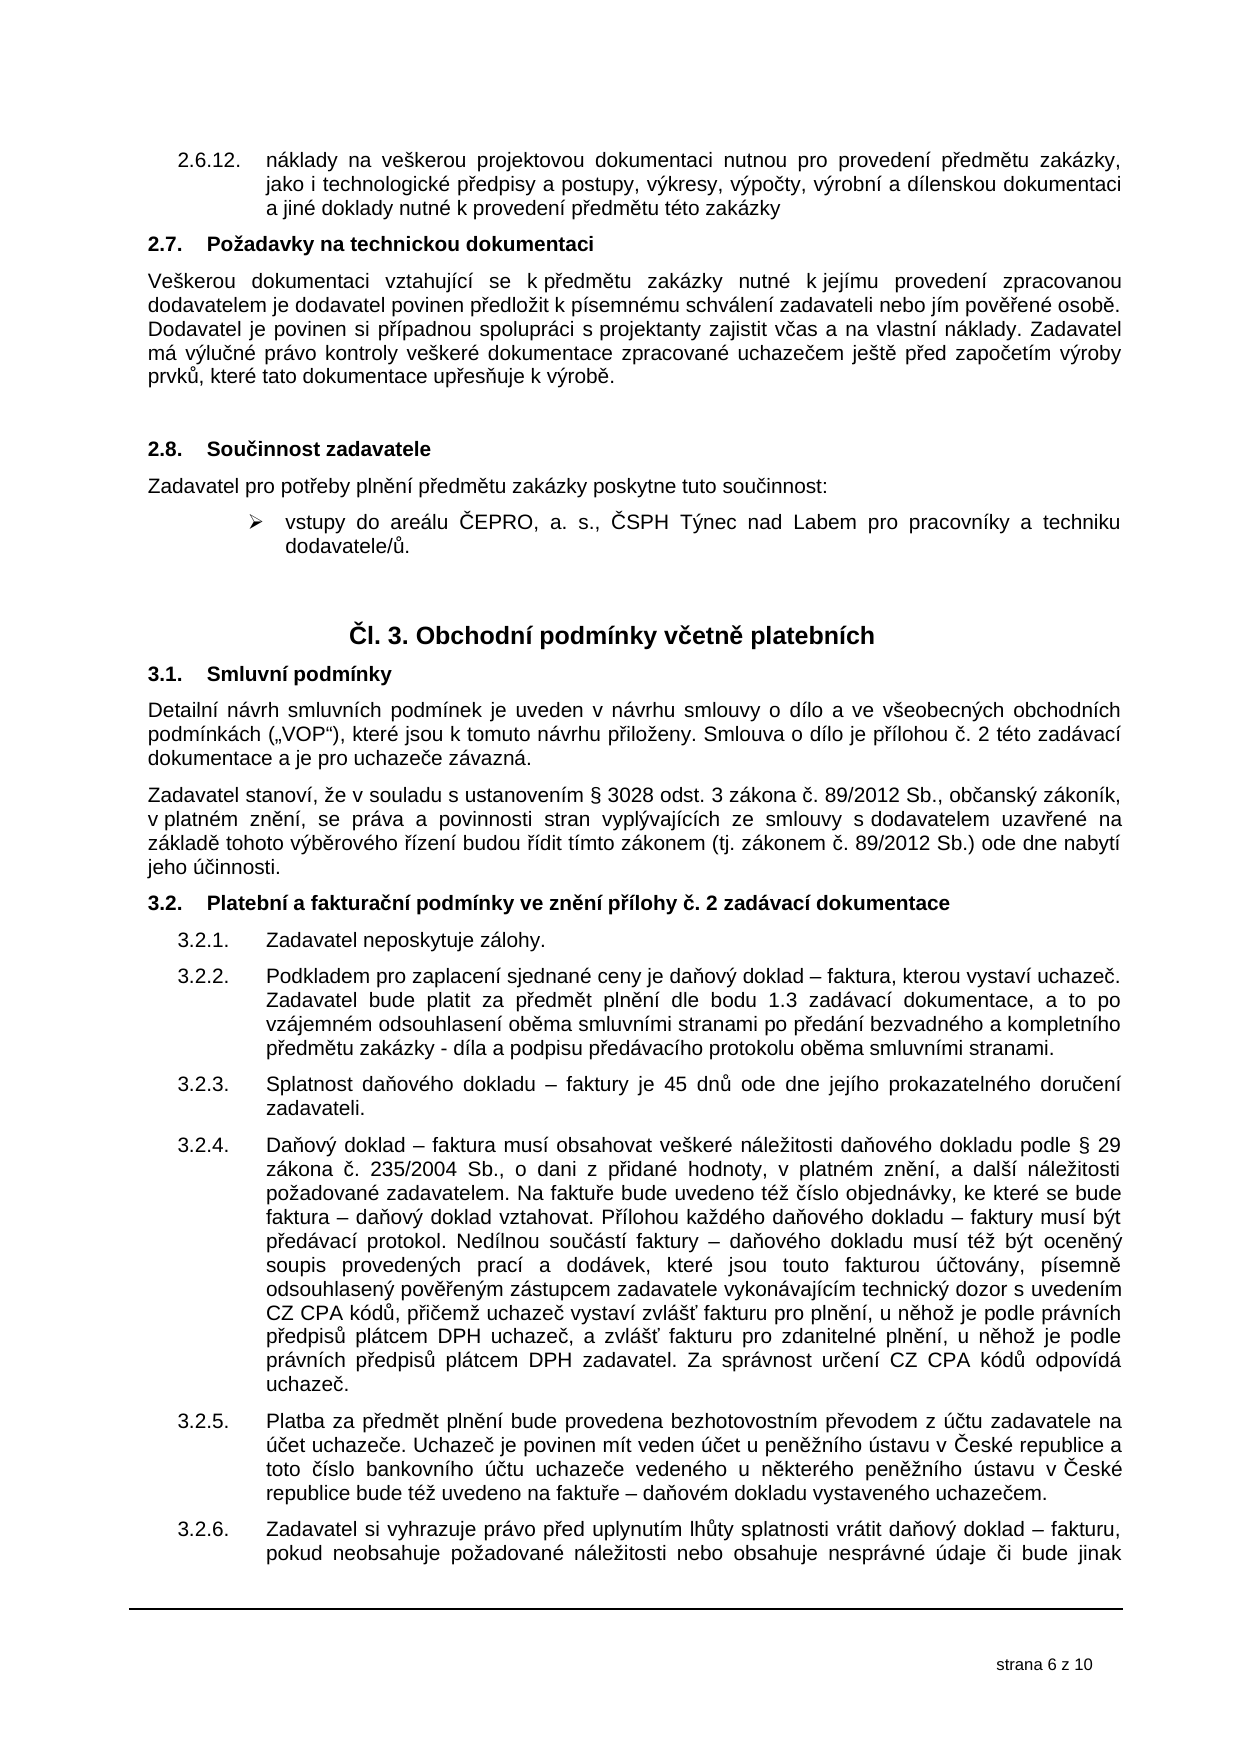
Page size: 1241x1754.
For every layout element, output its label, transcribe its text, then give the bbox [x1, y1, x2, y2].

text Požadavky na technickou dokumentaci [148, 232, 1122, 256]
text náklady na veškerou projektovou dokumentaci nutnou pro provedení předmětu zakázky, jako i technologické předpisy a postupy, výkresy, výpočty, výrobní a dílenskou dokumentaci a jiné doklady nutné k provedení předmětu této zakázky [177, 148, 1122, 219]
text Platba za předmět plnění bude provedena bezhotovostním převodem z účtu zadavatele na účet uchazeče. Uchazeč je povinen mít veden účet u peněžního ústavu v České republice a toto číslo bankovního účtu uchazeče vedeného u některého peněžního ústavu v České republice bude též uvedeno na faktuře – daňovém dokladu vystaveného uchazečem. [177, 1409, 1122, 1504]
text Zadavatel pro potřeby plnění předmětu zakázky poskytne tuto součinnost: [148, 474, 1122, 498]
text Zadavatel neposkytuje zálohy. [177, 927, 1122, 951]
text Splatnost daňového dokladu – faktury je 45 dnů ode dne jejího prokazatelného doručení zadavateli. [177, 1072, 1122, 1120]
text Obchodní podmínky včetně platebních [102, 621, 1122, 649]
text Daňový doklad – faktura musí obsahovat veškeré náležitosti daňového dokladu podle § 29 zákona č. 235/2004 Sb., o dani z přidané hodnoty, v platném znění, a další náležitosti požadované zadavatelem. Na faktuře bude uvedeno též číslo objednávky, ke které se bude faktura – daňový doklad vztahovat. Přílohou každého daňového dokladu – faktury musí být předávací protokol. Nedílnou součástí faktury – daňového dokladu musí též být oceněný soupis provedených prací a dodávek, které jsou touto fakturou účtovány, písemně odsouhlasený pověřeným zástupcem zadavatele vykonávajícím technický dozor s uvedením CZ CPA kódů, přičemž uchazeč vystaví zvlášť fakturu pro plnění, u něhož je podle právních předpisů plátcem DPH uchazeč, a zvlášť fakturu pro zdanitelné plnění, u něhož je podle právních předpisů plátcem DPH zadavatel. Za správnost určení CZ CPA kódů odpovídá uchazeč. [177, 1133, 1122, 1396]
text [177, 1517, 1122, 1565]
list vstupy do areálu ČEPRO, a. s., ČSPH Týnec nad Labem pro pracovníky a techniku dodavatele/ů. [248, 510, 1122, 558]
text Podkladem pro zaplacení sjednané ceny je daňový doklad – faktura, kterou vystaví uchazeč. Zadavatel bude platit za předmět plnění dle bodu 1.3 zadávací dokumentace, a to po vzájemném odsouhlasení oběma smluvními stranami po předání bezvadného a kompletního předmětu zakázky - díla a podpisu předávacího protokolu oběma smluvními stranami. [177, 964, 1122, 1060]
text Zadavatel stanoví, že v souladu s ustanovením § 3028 odst. 3 zákona č. 89/2012 Sb., občanský zákoník, v platném znění, se práva a povinnosti stran vyplývajících ze smlouvy s dodavatelem uzavřené na základě tohoto výběrového řízení budou řídit tímto zákonem (tj. zákonem č. 89/2012 Sb.) ode dne nabytí jeho účinnosti. [148, 783, 1122, 878]
text Detailní návrh smluvních podmínek je uveden v návrhu smlouvy o dílo a ve všeobecných obchodních podmínkách („VOP“), které jsou k tomuto návrhu přiloženy. Smlouva o dílo je přílohou č. 2 této zadávací dokumentace a je pro uchazeče závazná. [148, 698, 1122, 770]
text Platební a fakturační podmínky ve znění přílohy č. 2 zadávací dokumentace [148, 891, 1122, 915]
text Součinnost zadavatele [148, 437, 1122, 461]
text Veškerou dokumentaci vztahující se k předmětu zakázky nutné k jejímu provedení zpracovanou dodavatelem je dodavatel povinen předložit k písemnému schválení zadavateli nebo jím pověřené osobě. Dodavatel je povinen si případnou spolupráci s projektanty zajistit včas a na vlastní náklady. Zadavatel má výlučné právo kontroly veškeré dokumentace zpracované uchazečem ještě před započetím výroby prvků, které tato dokumentace upřesňuje k výrobě. [148, 268, 1122, 388]
text Smluvní podmínky [148, 662, 1122, 686]
